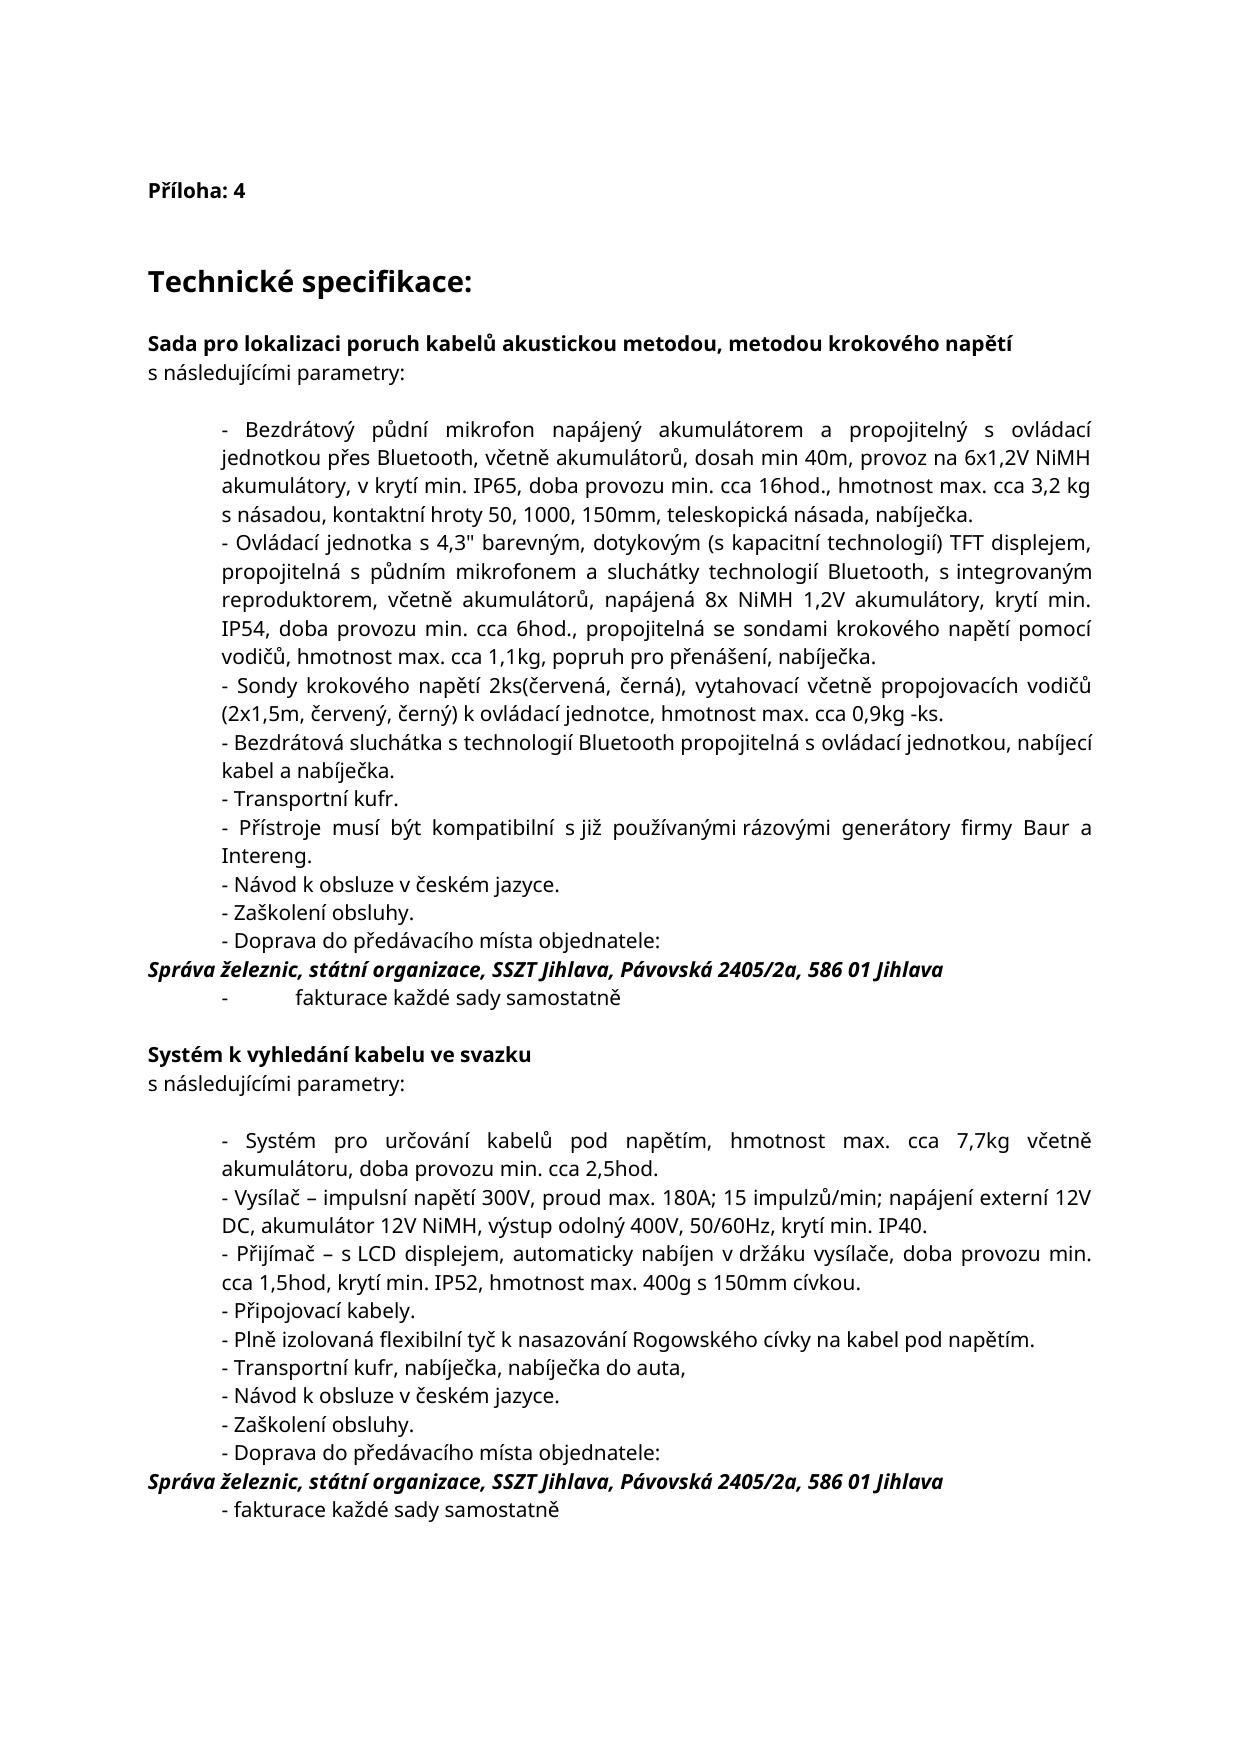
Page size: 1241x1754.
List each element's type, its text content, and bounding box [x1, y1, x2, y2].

text - Připojovací kabely. [221, 1296, 1093, 1325]
text - fakturace každé sady samostatně [148, 983, 1093, 1012]
text Správa železnic, státní organizace, SSZT Jihlava, Pávovská 2405/2a, 586 01 Jihlava [148, 1467, 1093, 1495]
text - Vysílač – impulsní napětí 300V, proud max. 180A; 15 impulzů/min; napájení externí 12V DC, akumulátor 12V NiMH, výstup odolný 400V, 50/60Hz, krytí min. IP40. [221, 1183, 1093, 1239]
text - Zaškolení obsluhy. [221, 1410, 1093, 1438]
text - Bezdrátový půdní mikrofon napájený akumulátorem a propojitelný s ovládací jednotkou přes Bluetooth, včetně akumulátorů, dosah min 40m, provoz na 6x1,2V NiMH akumulátory, v krytí min. IP65, doba provozu min. cca 16hod., hmotnost max. cca 3,2 kg s násadou, kontaktní hroty 50, 1000, 150mm, teleskopická násada, nabíječka. [221, 415, 1093, 528]
text - Transportní kufr, nabíječka, nabíječka do auta, [221, 1353, 1093, 1382]
text - fakturace každé sady samostatně [148, 1495, 1093, 1524]
text - Doprava do předávacího místa objednatele: [221, 927, 1093, 955]
text - Návod k obsluze v českém jazyce. [221, 1382, 1093, 1410]
text - Ovládací jednotka s 4,3" barevným, dotykovým (s kapacitní technologií) TFT displejem, propojitelná s půdním mikrofonem a sluchátky technologií Bluetooth, s integrovaným reproduktorem, včetně akumulátorů, napájená 8x NiMH 1,2V akumulátory, krytí min. IP54, doba provozu min. cca 6hod., propojitelná se sondami krokového napětí pomocí vodičů, hmotnost max. cca 1,1kg, popruh pro přenášení, nabíječka. [221, 528, 1093, 671]
text - Bezdrátová sluchátka s technologií Bluetooth propojitelná s ovládací jednotkou, nabíjecí kabel a nabíječka. [221, 728, 1093, 784]
text - Návod k obsluze v českém jazyce. [221, 870, 1093, 898]
text Sada pro lokalizaci poruch kabelů akustickou metodou, metodou krokového napětí [148, 329, 1093, 358]
text - Doprava do předávacího místa objednatele: [221, 1438, 1093, 1467]
text Systém k vyhledání kabelu ve svazku [148, 1040, 1093, 1069]
text - Systém pro určování kabelů pod napětím, hmotnost max. cca 7,7kg včetně akumulátoru, doba provozu min. cca 2,5hod. [221, 1126, 1093, 1183]
text - Přístroje musí být kompatibilní s již používanými rázovými generátory firmy Baur a Intereng. [221, 813, 1093, 870]
text Technické specifikace: [148, 261, 1093, 301]
text Správa železnic, státní organizace, SSZT Jihlava, Pávovská 2405/2a, 586 01 Jihlava [148, 955, 1093, 983]
text s následujícími parametry: [148, 358, 1093, 386]
text - Zaškolení obsluhy. [221, 898, 1093, 927]
text s následujícími parametry: [148, 1069, 1093, 1097]
text - Sondy krokového napětí 2ks(červená, černá), vytahovací včetně propojovacích vodičů (2x1,5m, červený, černý) k ovládací jednotce, hmotnost max. cca 0,9kg -ks. [221, 671, 1093, 728]
text Příloha: 4 [148, 176, 1093, 204]
text - Plně izolovaná flexibilní tyč k nasazování Rogowského cívky na kabel pod napětím. [221, 1325, 1093, 1353]
text - Transportní kufr. [221, 784, 1093, 813]
text - Přijímač – s LCD displejem, automaticky nabíjen v držáku vysílače, doba provozu min. cca 1,5hod, krytí min. IP52, hmotnost max. 400g s 150mm cívkou. [221, 1239, 1093, 1296]
